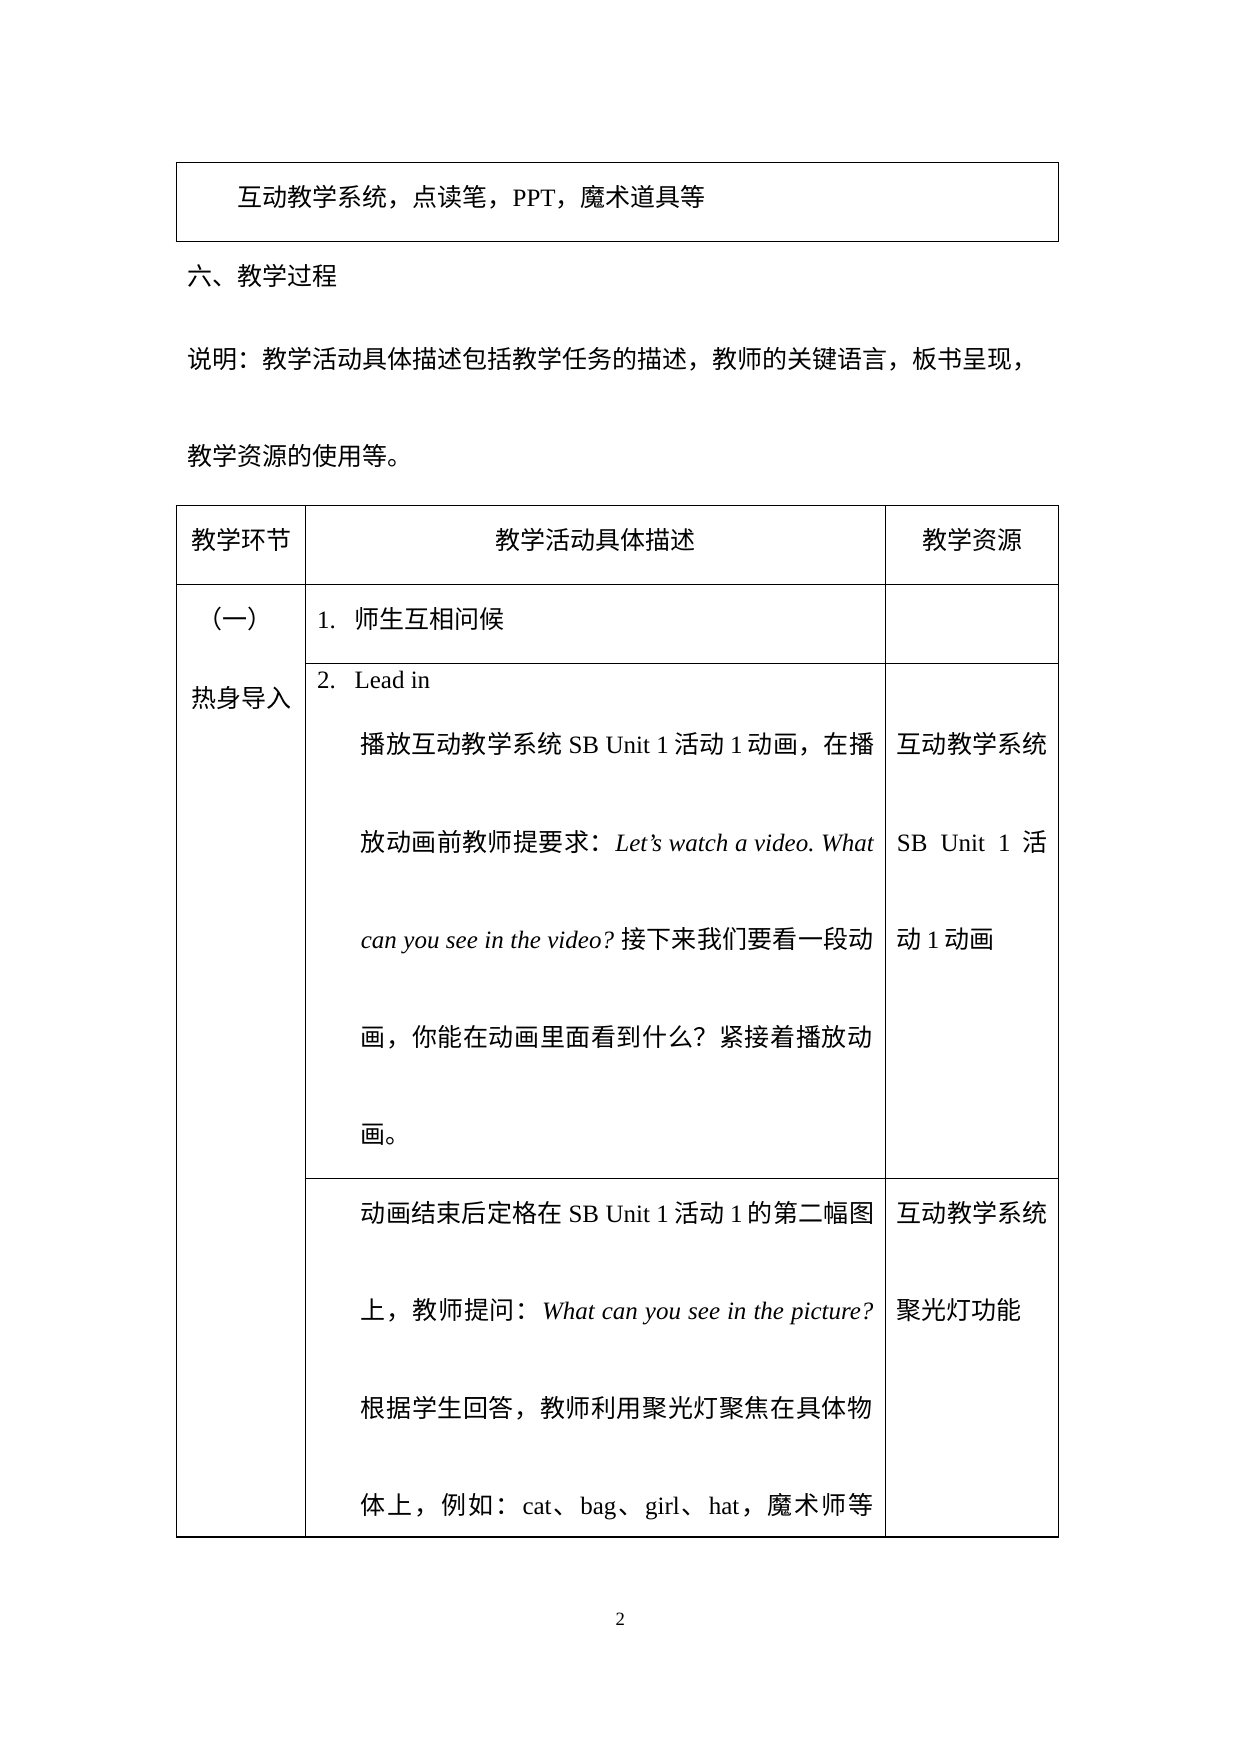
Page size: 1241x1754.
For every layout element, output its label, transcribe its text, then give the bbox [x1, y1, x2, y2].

table_header 教学环节 [177, 506, 305, 584]
table_header 教学资源 [886, 506, 1058, 584]
table_header 教学活动具体描述 [306, 506, 885, 584]
text 六、教学过程 [187, 242, 1053, 307]
text 说明：教学活动具体描述包括教学任务的描述，教师的关键语言，板书呈现，教学资源的使用等。 [187, 325, 1053, 487]
table_cell Lead in 播放互动教学系统SB Unit 1活动1动画，在播放动画前教师提要求：Let’s watch a video. What can you see in the video? 接下来我们要看一段动画，你能在动画里面看到什么？紧接着播放动画。 [306, 664, 885, 1178]
table_cell 互动教学系统聚光灯功能 [886, 1179, 1058, 1536]
table_cell 热身导入 [177, 585, 305, 1536]
table_cell 师生互相问候 [306, 585, 885, 662]
table_cell [886, 585, 1058, 662]
table_cell 互动教学系统SB Unit 1活动1动画 [886, 664, 1058, 1178]
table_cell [306, 1179, 885, 1536]
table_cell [177, 163, 1058, 241]
